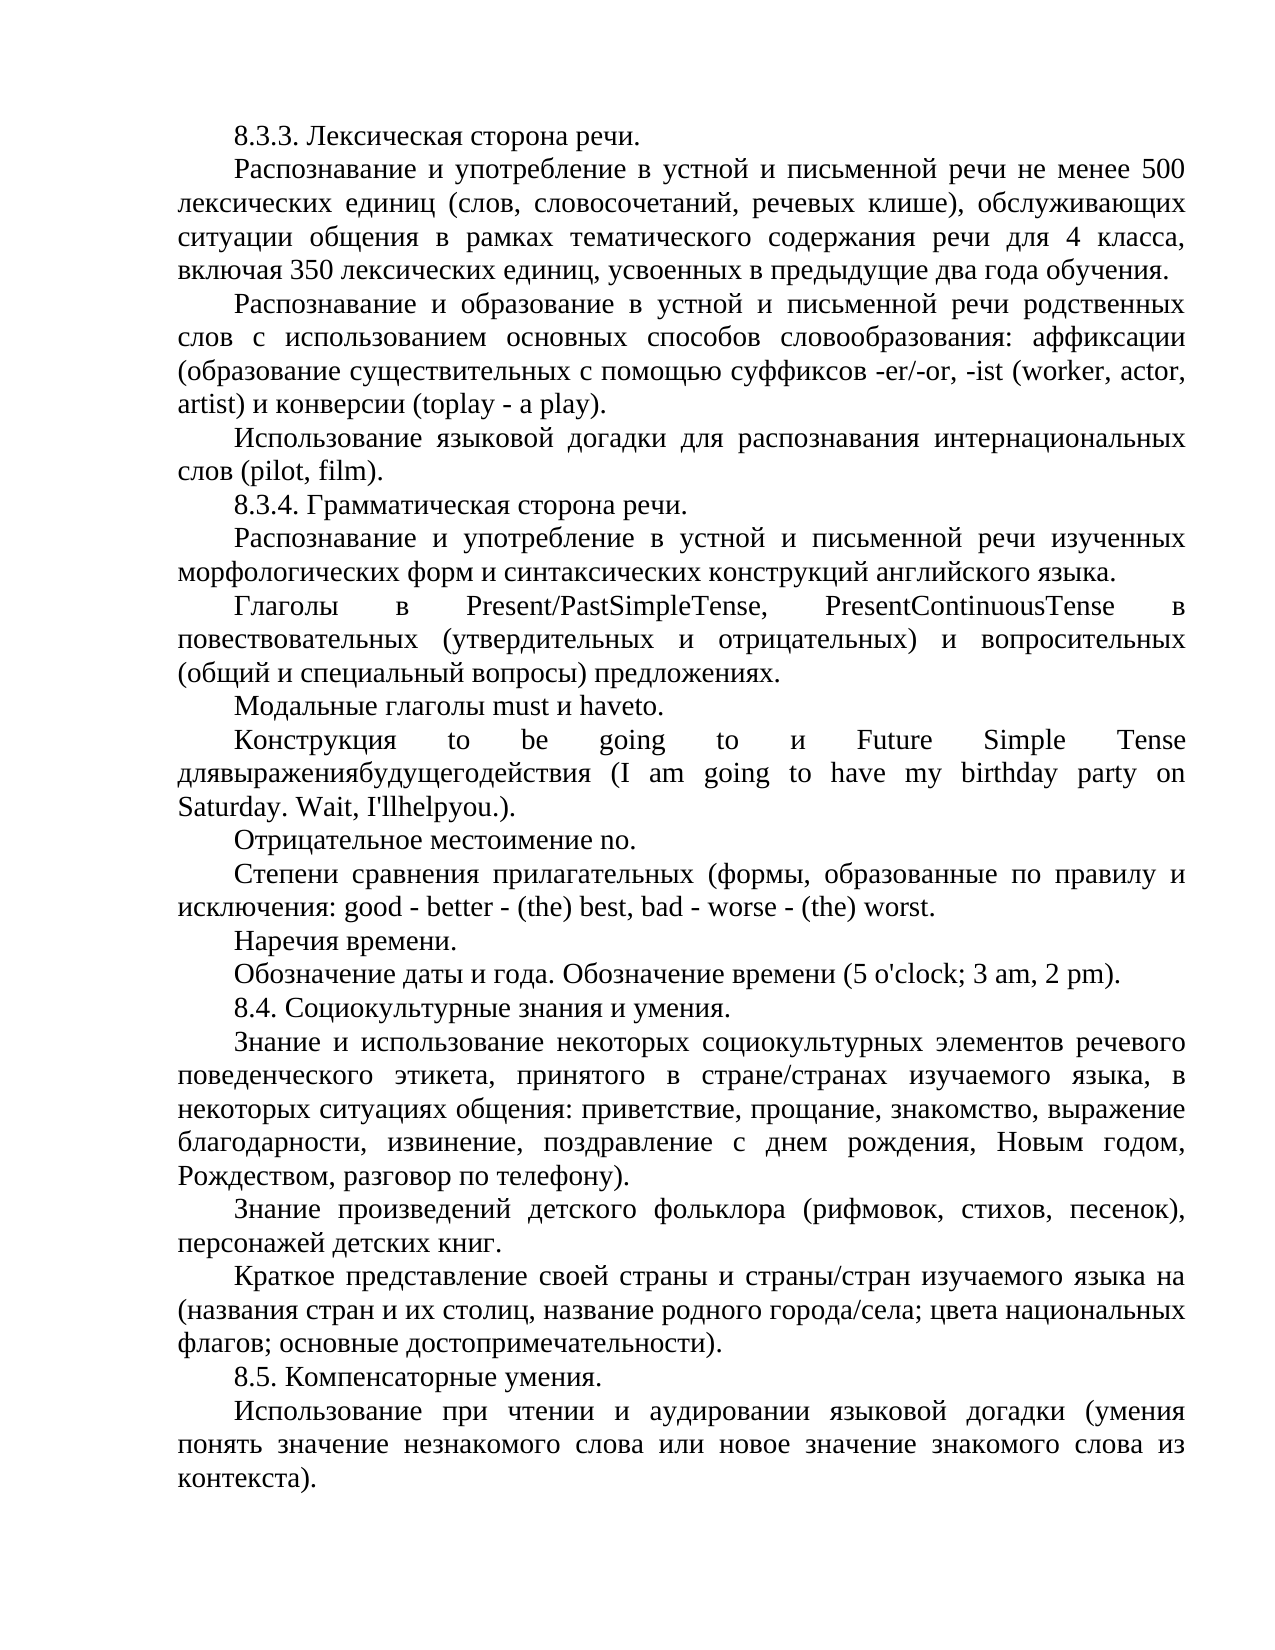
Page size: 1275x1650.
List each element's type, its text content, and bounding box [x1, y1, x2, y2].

text Распознавание и образование в устной и письменной речи родственных слов с использованием основных способов словообразования: аффиксации (образование существительных с помощью суффиксов -er/-or, -ist (worker, actor, artist) и конверсии (toplay - a play). [177, 286, 1186, 420]
text Распознавание и употребление в устной и письменной речи изученных морфологических форм и синтаксических конструкций английского языка. [177, 521, 1186, 588]
text Знание произведений детского фольклора (рифмовок, стихов, песенок), персонажей детских книг. [177, 1191, 1186, 1258]
text Использование языковой догадки для распознавания интернациональных слов (pilot, film). [177, 420, 1186, 487]
text 8.3.3. Лексическая сторона речи. [177, 118, 1186, 152]
text Модальные глаголы must и haveto. [177, 688, 1186, 722]
text Обозначение даты и года. Обозначение времени (5 o'clock; 3 am, 2 pm). [177, 957, 1186, 990]
text 8.4. Социокультурные знания и умения. [177, 990, 1186, 1024]
text Конструкция to be going to и Future Simple Tense длявыражениябудущегодействия (I am going to have my birthday party on Saturday. Wait, I'llhelpyou.). [177, 722, 1186, 822]
text Глаголы в Present/PastSimpleTense, PresentContinuousTense в повествовательных (утвердительных и отрицательных) и вопросительных (общий и специальный вопросы) предложениях. [177, 588, 1186, 688]
text Использование при чтении и аудировании языковой догадки (умения понять значение незнакомого слова или новое значение знакомого слова из контекста). [177, 1393, 1186, 1493]
text Отрицательное местоимение no. [177, 822, 1186, 856]
text 8.5. Компенсаторные умения. [177, 1359, 1186, 1393]
text Знание и использование некоторых социокультурных элементов речевого поведенческого этикета, принятого в стране/странах изучаемого языка, в некоторых ситуациях общения: приветствие, прощание, знакомство, выражение благодарности, извинение, поздравление с днем рождения, Новым годом, Рождеством, разговор по телефону). [177, 1024, 1186, 1191]
text Степени сравнения прилагательных (формы, образованные по правилу и исключения: good - better - (the) best, bad - worse - (the) worst. [177, 856, 1186, 923]
text 8.3.4. Грамматическая сторона речи. [177, 487, 1186, 521]
text Распознавание и употребление в устной и письменной речи не менее 500 лексических единиц (слов, словосочетаний, речевых клише), обслуживающих ситуации общения в рамках тематического содержания речи для 4 класса, включая 350 лексических единиц, усвоенных в предыдущие два года обучения. [177, 152, 1186, 286]
text Краткое представление своей страны и страны/стран изучаемого языка на (названия стран и их столиц, название родного города/села; цвета национальных флагов; основные достопримечательности). [177, 1258, 1186, 1359]
text Наречия времени. [177, 923, 1186, 957]
